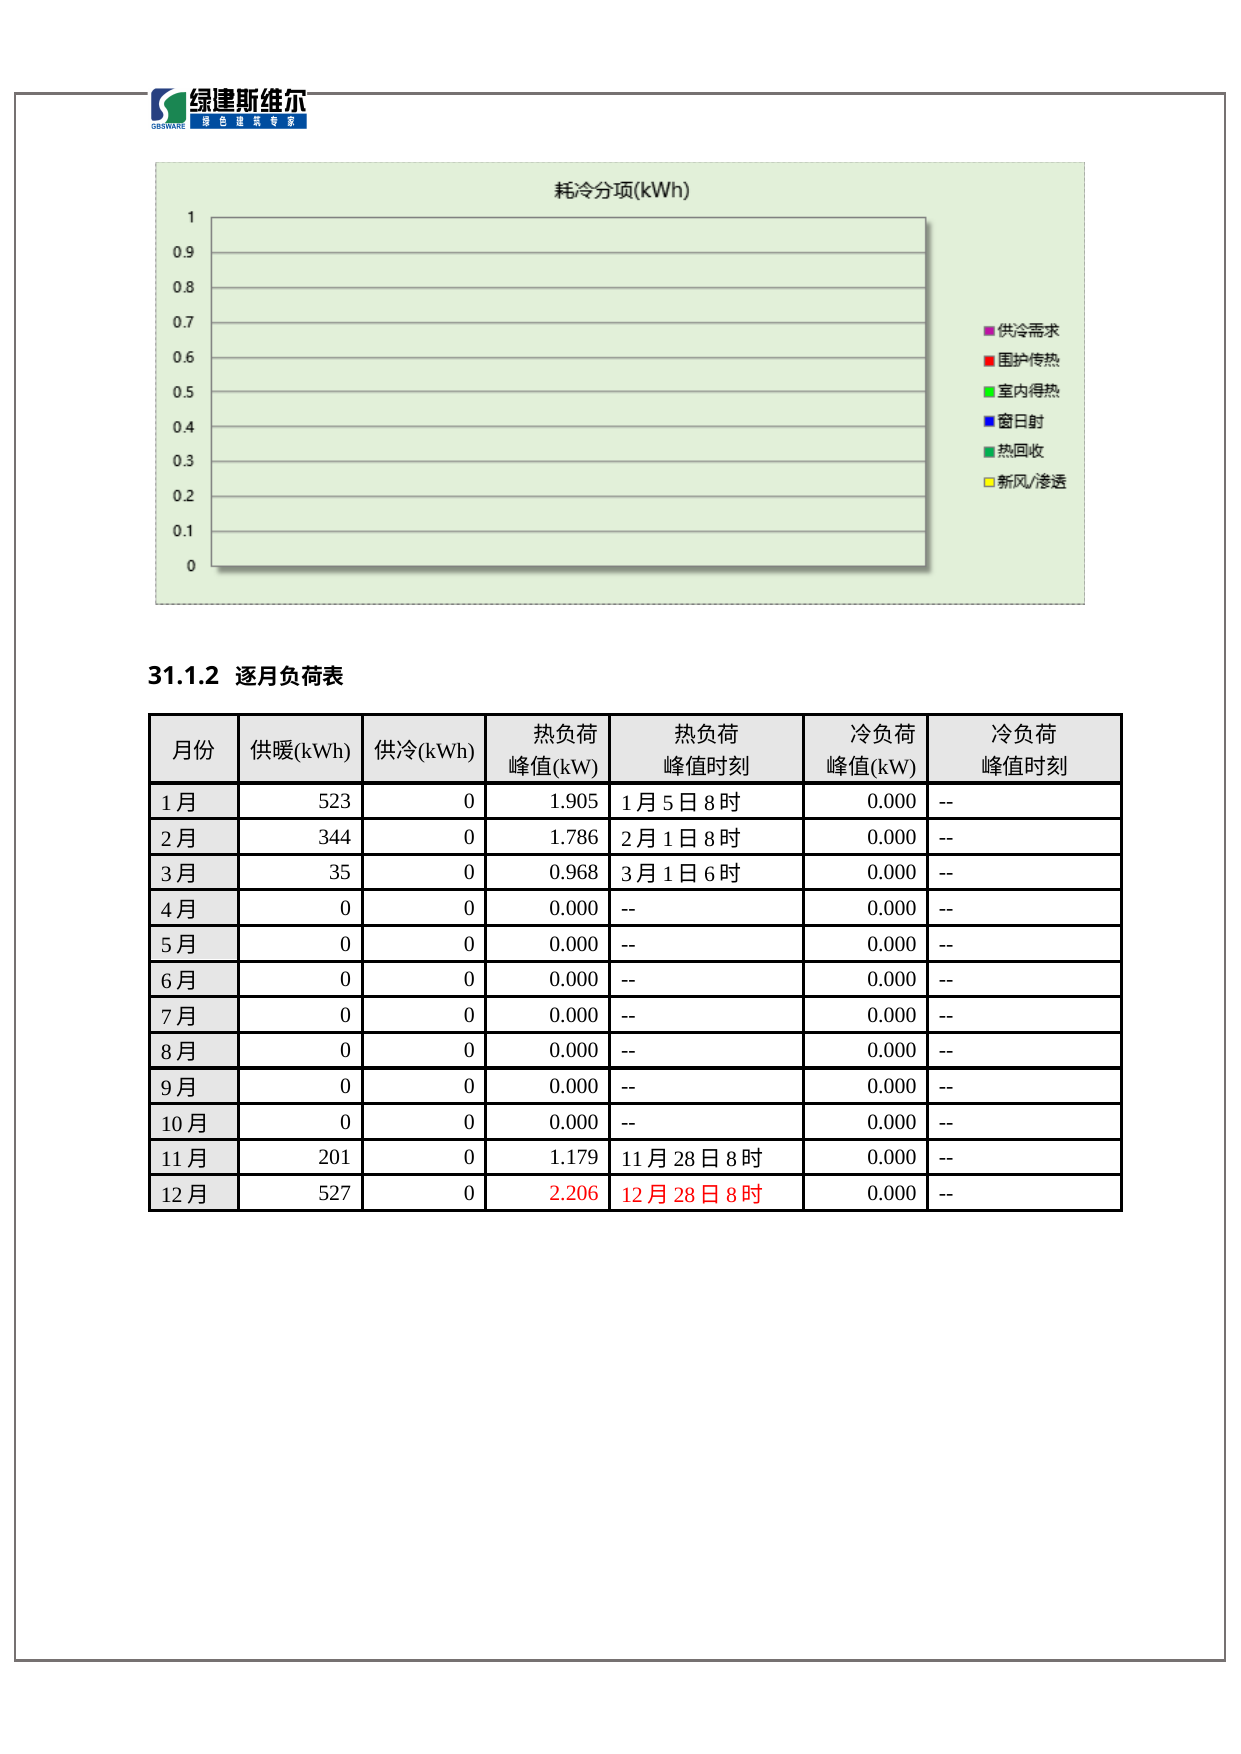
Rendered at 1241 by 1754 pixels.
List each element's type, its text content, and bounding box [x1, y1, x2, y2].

table_cell 1.786 [487, 820, 608, 853]
table_cell 0.000 [805, 1176, 926, 1209]
table_cell 0 [364, 856, 484, 888]
table_cell -- [611, 1070, 802, 1102]
table_header 热负荷 峰值(kW) [487, 716, 608, 781]
table_cell 0.000 [487, 927, 608, 959]
table_cell -- [929, 963, 1120, 995]
table_cell 0 [364, 891, 484, 924]
table_cell -- [929, 856, 1120, 888]
table_cell 0.000 [487, 891, 608, 924]
table_cell 0.968 [487, 856, 608, 888]
table_cell 12月28日8时 [611, 1176, 802, 1209]
table_cell 1.179 [487, 1141, 608, 1173]
table_cell 0 [364, 1034, 484, 1066]
table_cell 0 [364, 820, 484, 853]
table_cell 0 [240, 1070, 361, 1102]
table_cell 35 [240, 856, 361, 888]
table_cell 0.000 [487, 963, 608, 995]
table_cell 11月28日8时 [611, 1141, 802, 1173]
table_cell 527 [240, 1176, 361, 1209]
table_cell 0 [240, 927, 361, 959]
picture [155, 162, 1085, 605]
table_cell 0.000 [487, 1070, 608, 1102]
table_cell -- [611, 927, 802, 959]
table_cell -- [611, 998, 802, 1031]
table_cell 3月 [151, 856, 237, 888]
table_cell 0.000 [487, 998, 608, 1031]
table_cell -- [929, 1141, 1120, 1173]
table_cell -- [929, 1176, 1120, 1209]
table_cell 11月 [151, 1141, 237, 1173]
table_cell 0.000 [805, 1105, 926, 1138]
table_cell 1.905 [487, 785, 608, 817]
table_cell 0 [240, 891, 361, 924]
table_cell -- [929, 1105, 1120, 1138]
table_header 月份 [151, 716, 237, 781]
table_cell 344 [240, 820, 361, 853]
table_header 供冷(kWh) [364, 716, 484, 781]
table_cell 0.000 [805, 927, 926, 959]
table_cell 0.000 [805, 1034, 926, 1066]
table_cell 0 [364, 1105, 484, 1138]
table_cell 9月 [151, 1070, 237, 1102]
table_cell -- [929, 820, 1120, 853]
table_cell -- [929, 927, 1120, 959]
table_cell 0.000 [805, 998, 926, 1031]
table_cell 0.000 [487, 1105, 608, 1138]
table_cell -- [611, 963, 802, 995]
table_cell 0 [240, 1034, 361, 1066]
table_header 供暖(kWh) [240, 716, 361, 781]
table_cell 5月 [151, 927, 237, 959]
table_cell 1月5日8时 [611, 785, 802, 817]
table_header 冷负荷 峰值时刻 [929, 716, 1120, 781]
table_cell 523 [240, 785, 361, 817]
table_cell 3月1日6时 [611, 856, 802, 888]
table_header 冷负荷 峰值(kW) [805, 716, 926, 781]
table_cell 0 [364, 927, 484, 959]
table_cell 0 [364, 963, 484, 995]
table_cell 0 [240, 998, 361, 1031]
table_cell -- [929, 1070, 1120, 1102]
table_cell -- [929, 785, 1120, 817]
table_cell 4月 [151, 891, 237, 924]
table_cell 6月 [151, 963, 237, 995]
table_cell 0.000 [805, 963, 926, 995]
table_cell 201 [240, 1141, 361, 1173]
table_cell 0.000 [805, 891, 926, 924]
table_cell -- [929, 998, 1120, 1031]
table_cell 0 [364, 1070, 484, 1102]
table_cell 7月 [151, 998, 237, 1031]
table_cell -- [929, 891, 1120, 924]
table_cell 0 [240, 963, 361, 995]
table_cell 0.000 [487, 1034, 608, 1066]
table_cell 0.000 [805, 856, 926, 888]
table_cell 10月 [151, 1105, 237, 1138]
table_cell 2月 [151, 820, 237, 853]
table_cell 2月1日8时 [611, 820, 802, 853]
table_cell -- [611, 891, 802, 924]
table_cell 0 [240, 1105, 361, 1138]
table_cell 2.206 [487, 1176, 608, 1209]
table_cell 1月 [151, 785, 237, 817]
table_cell 12月 [151, 1176, 237, 1209]
table_cell -- [929, 1034, 1120, 1066]
table_cell 0.000 [805, 785, 926, 817]
table_cell 8月 [151, 1034, 237, 1066]
subtitle 逐月负荷表 [148, 642, 1092, 707]
table_cell 0 [364, 1176, 484, 1209]
table_header 热负荷 峰值时刻 [611, 716, 802, 781]
table_cell 0 [364, 785, 484, 817]
table_cell 0.000 [805, 820, 926, 853]
picture [147, 88, 308, 130]
table_cell 0.000 [805, 1070, 926, 1102]
table_cell 0.000 [805, 1141, 926, 1173]
table_cell 0 [364, 998, 484, 1031]
table_cell -- [611, 1105, 802, 1138]
table_cell 0 [364, 1141, 484, 1173]
table_cell -- [611, 1034, 802, 1066]
